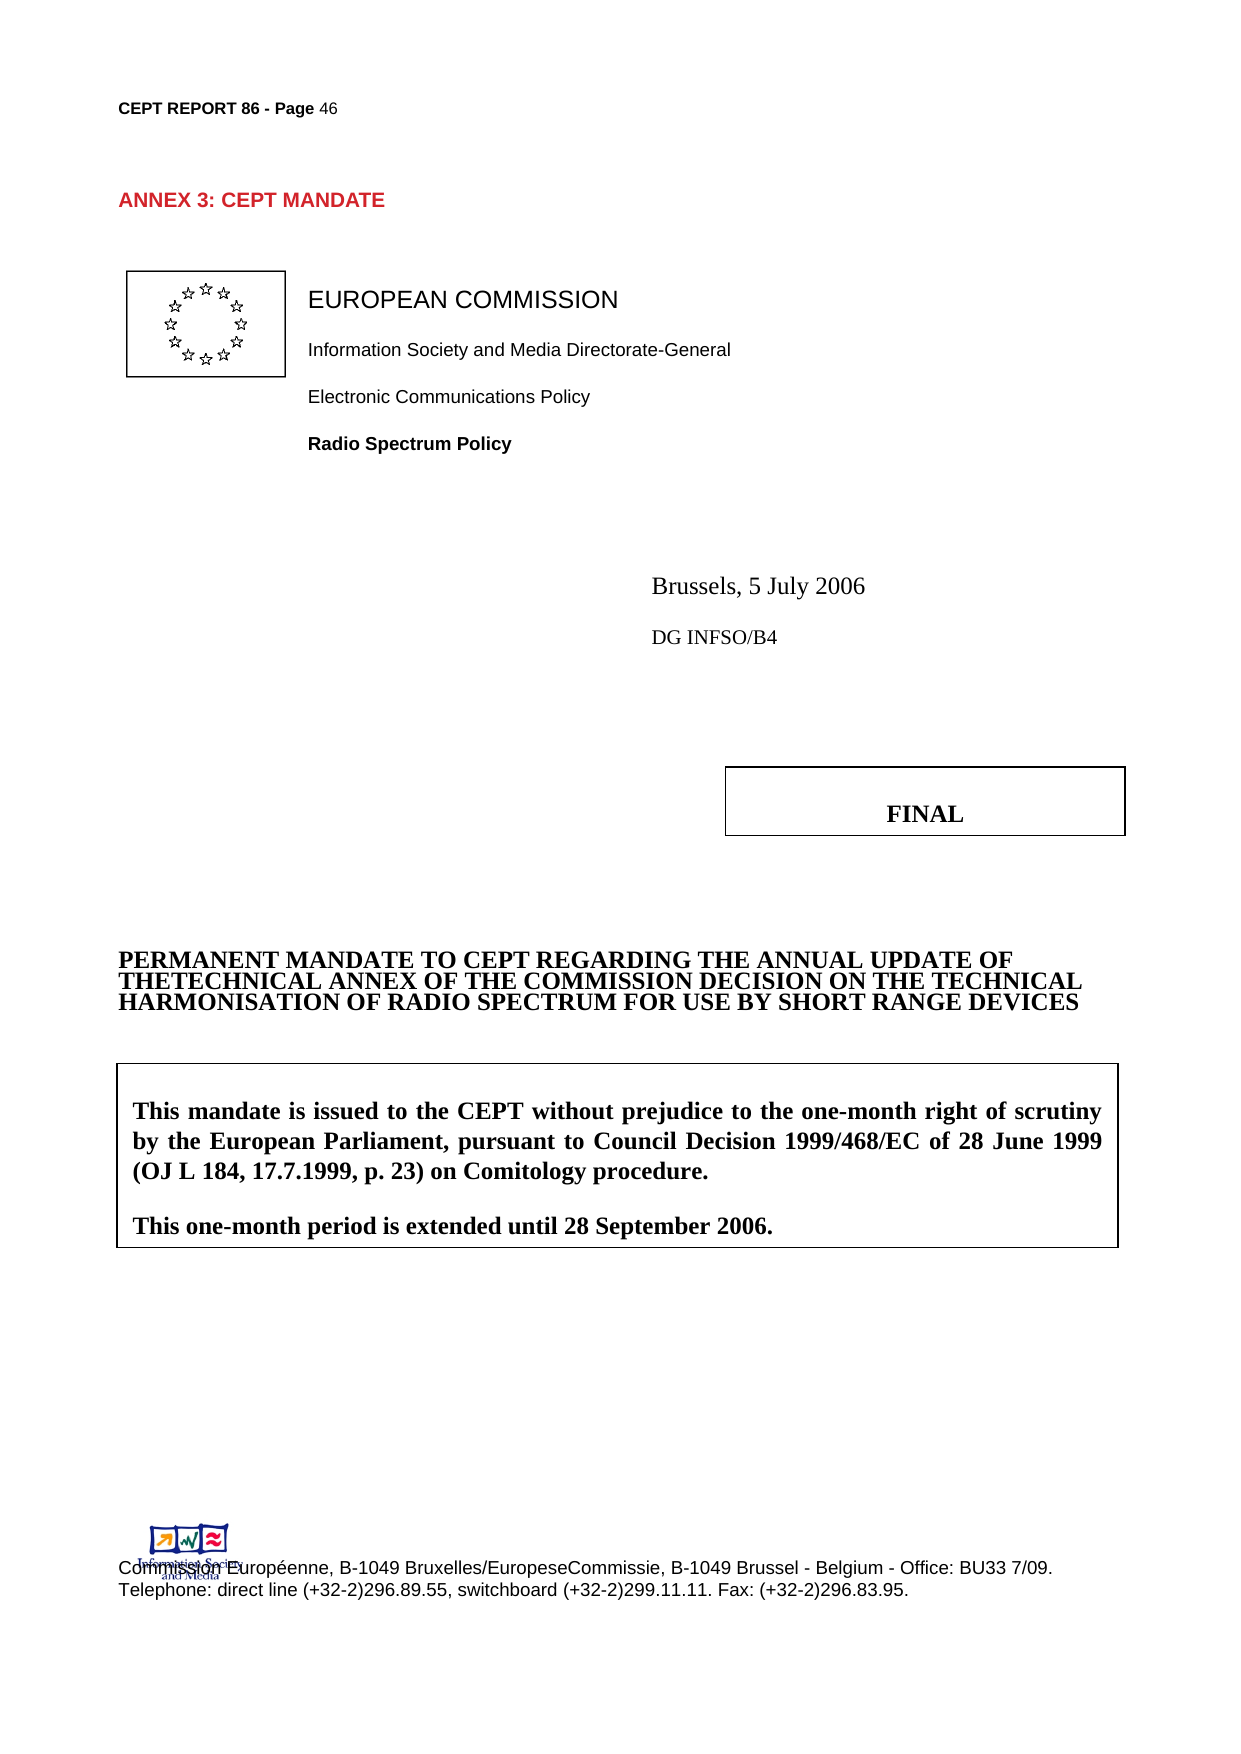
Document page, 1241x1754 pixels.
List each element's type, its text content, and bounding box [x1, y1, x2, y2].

text Information Society and Media Directorate-General [308, 339, 1122, 361]
picture [118, 1507, 261, 1557]
text Brussels, 5 July 2006 [651, 571, 1122, 600]
text Electronic Communications Policy [308, 386, 1122, 407]
subtitle CEPT Mandate [118, 187, 1122, 211]
picture [122, 268, 289, 379]
text PERMANENT MANDATE TO CEPT REGARDING THE ANNUAL UPDATE OF THETECHNICAL ANNEX OF THE COMMISSION DECISION ON THE TECHNICAL HARMONISATION OF RADIO SPECTRUM FOR USE BY SHORT RANGE DEVICES [118, 952, 1122, 1015]
text Radio Spectrum Policy [308, 432, 1122, 454]
text Commission Européenne, B-1049 Bruxelles/EuropeseCommissie, B-1049 Brussel - Belgium - Office: BU33 7/09. Telephone: direct line (+32-2)296.89.55, switchboard (+32-2)299.11.11. Fax: (+32-2)296.83.95. [118, 1557, 1059, 1601]
text DG INFSO/B4 [651, 625, 1122, 649]
text EUROPEAN COMMISSION [308, 285, 1122, 314]
